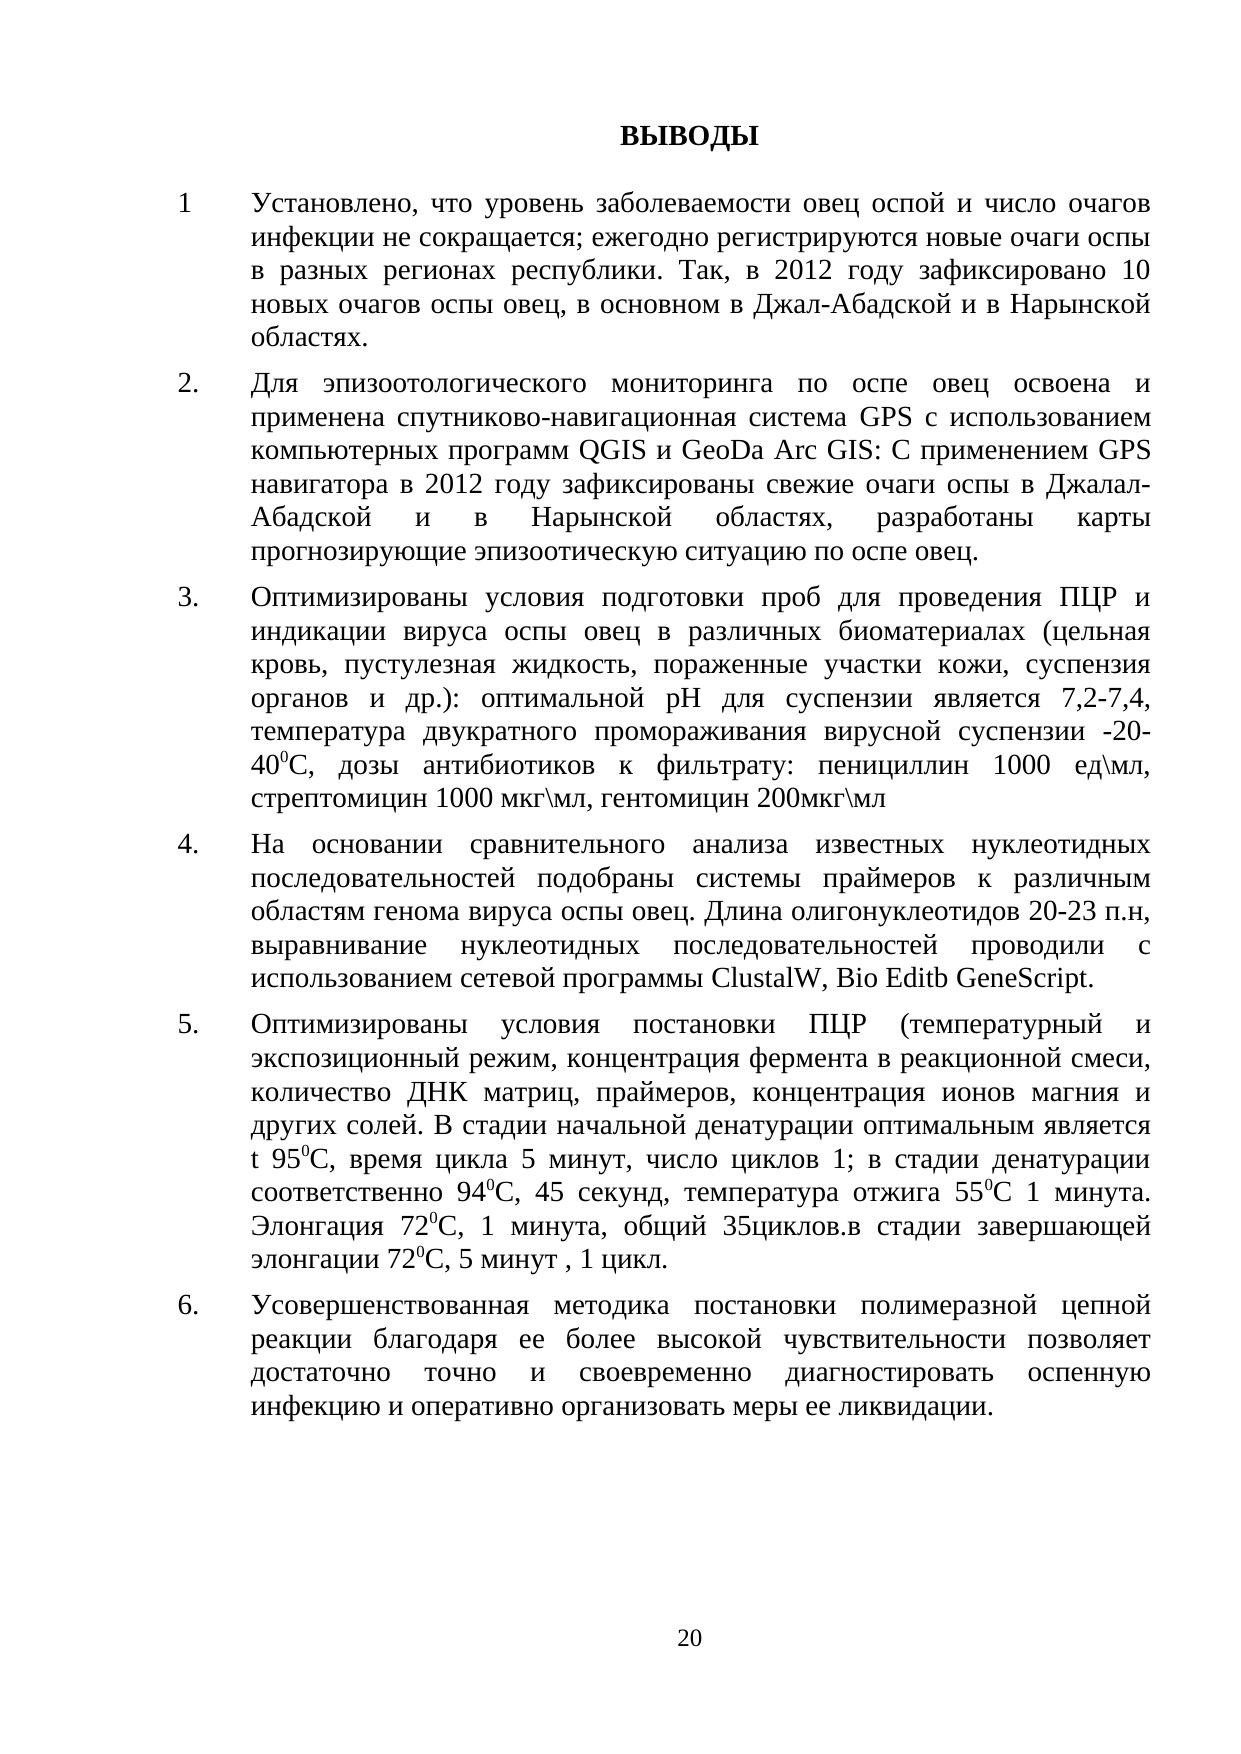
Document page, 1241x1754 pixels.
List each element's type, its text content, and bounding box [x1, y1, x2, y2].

text 3. Оптимизированы условия подготовки проб для проведения ПЦР и индикации вируса оспы овец в различных биоматериалах (цельная кровь, пустулезная жидкость, пораженные участки кожи, суспензия органов и др.): оптимальной pH для суспензии является 7,2-7,4, температура двукратного промораживания вирусной суспензии -20-400С, дозы антибиотиков к фильтрату: пенициллин 1000 ед\мл, стрептомицин 1000 мкг\мл, гентомицин 200мкг\мл [177, 579, 1152, 814]
text 1 Установлено, что уровень заболеваемости овец оспой и число очагов инфекции не сокращается; ежегодно регистрируются новые очаги оспы в разных регионах республики. Так, в 2012 году зафиксировано 10 новых очагов оспы овец, в основном в Джал-Абадской и в Нарынской областях. [177, 185, 1152, 353]
text 4. На основании сравнительного анализа известных нуклеотидных последовательностей подобраны системы праймеров к различным областям генома вируса оспы овец. Длина олигонуклеотидов 20-23 п.н, выравнивание нуклеотидных последовательностей проводили с использованием сетевой программы ClustalW, Bio Editb GeneScript. [177, 826, 1152, 994]
text ВЫВОДЫ [177, 118, 1152, 152]
text 5. Оптимизированы условия постановки ПЦР (температурный и экспозиционный режим, концентрация фермента в реакционной смеси, количество ДНК матриц, праймеров, концентрация ионов магния и других солей. В стадии начальной денатурации оптимальным является t 950С, время цикла 5 минут, число циклов 1; в стадии денатурации соответственно 940С, 45 секунд, температура отжига 550С 1 минута. Элонгация 720С, 1 минута, общий 35циклов.в стадии завершающей элонгации 720С, 5 минут , 1 цикл. [177, 1007, 1152, 1275]
text 2. Для эпизоотологического мониторинга по оспе овец освоена и применена спутниково-навигационная система GPS с использованием компьютерных программ QGIS и GeoDa Arc GIS: С применением GPS навигатора в 2012 году зафиксированы свежие очаги оспы в Джалал-Абадской и в Нарынской областях, разработаны карты прогнозирующие эпизоотическую ситуацию по оспе овец. [177, 365, 1152, 567]
text 6. Усовершенствованная методика постановки полимеразной цепной реакции благодаря ее более высокой чувствительности позволяет достаточно точно и своевременно диагностировать оспенную инфекцию и оперативно организовать меры ее ликвидации. [177, 1287, 1152, 1422]
